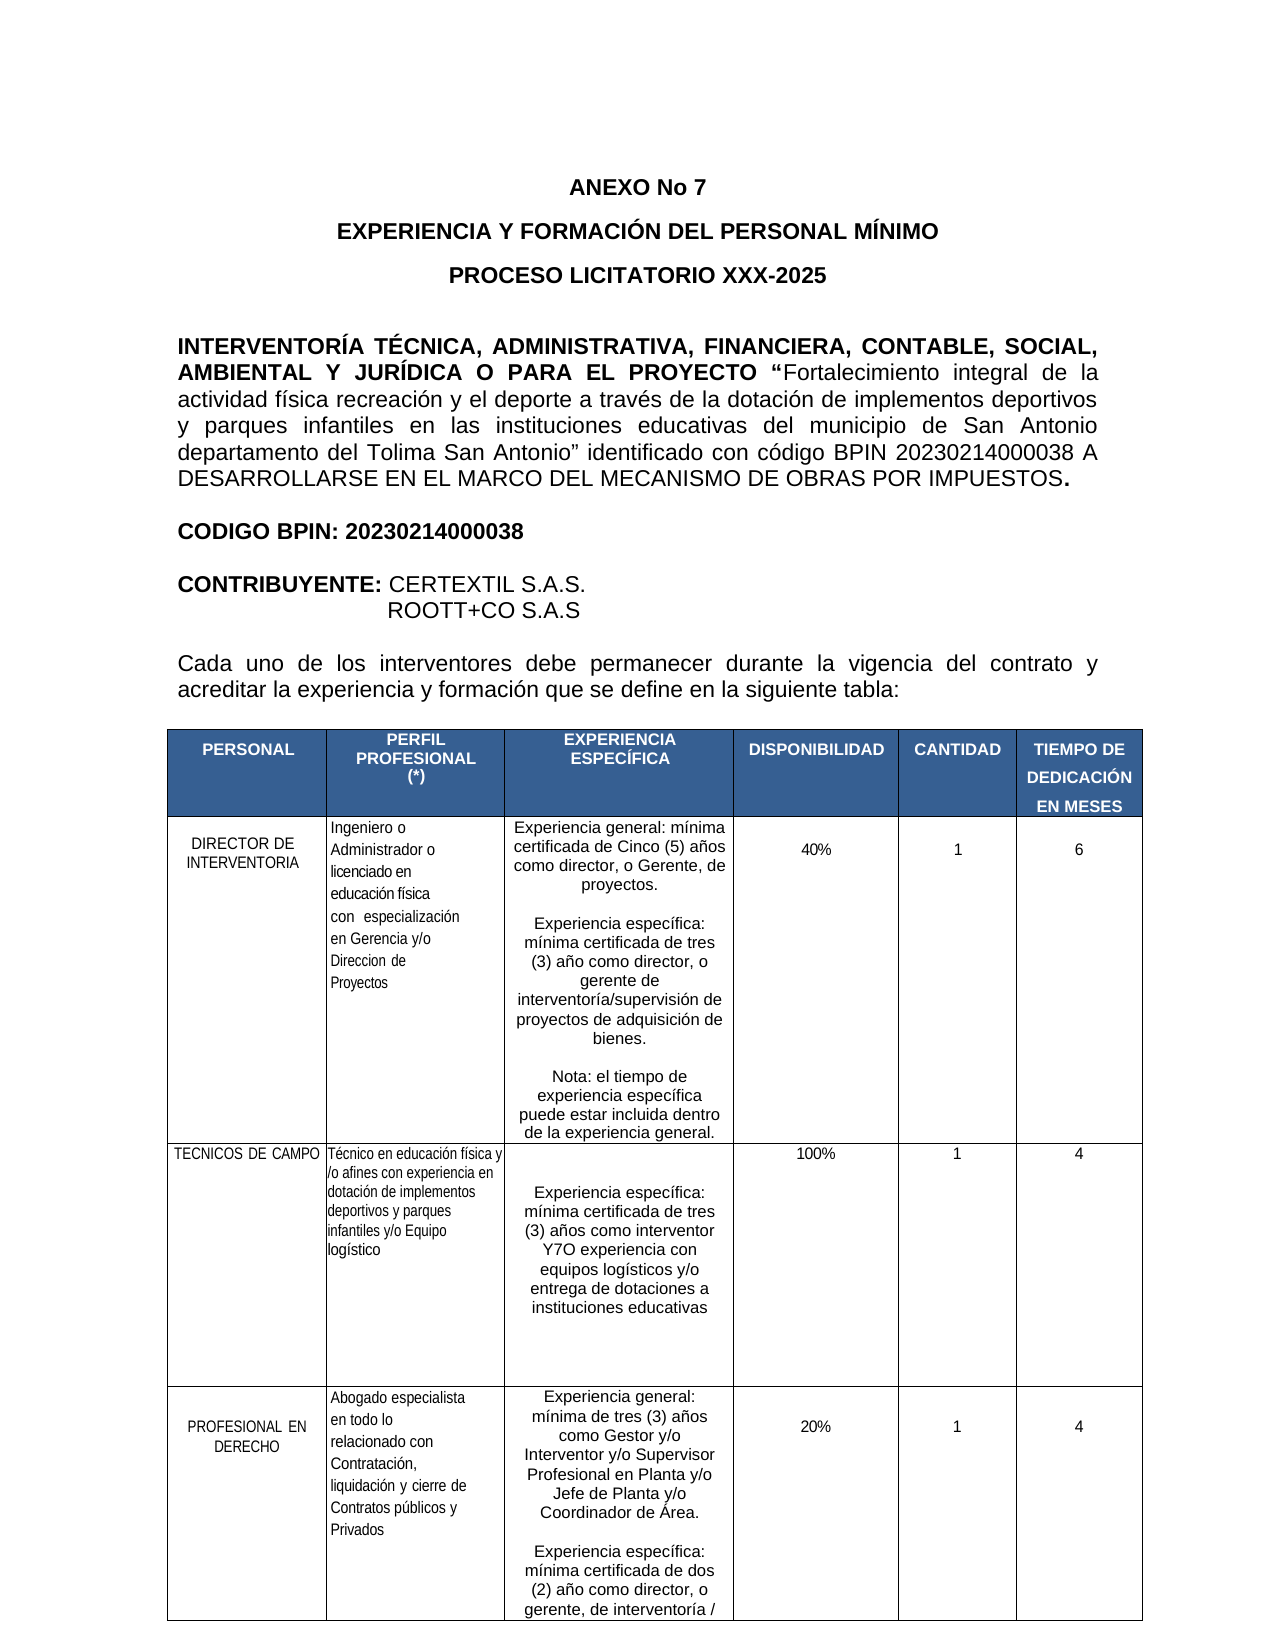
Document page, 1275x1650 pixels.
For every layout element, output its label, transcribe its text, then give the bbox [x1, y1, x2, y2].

table_cell 6 [1017, 817, 1142, 1143]
table_cell 1 [899, 1144, 1016, 1386]
table_header PERSONAL [168, 730, 326, 816]
subtitle EXPERIENCIA Y FORMACIÓN DEL PERSONAL MÍNIMO [262, 218, 1013, 244]
table_cell 100% [734, 1144, 898, 1386]
table_cell 4 [1017, 1387, 1142, 1620]
table_cell 1 [899, 1387, 1016, 1620]
table_cell 1 [899, 817, 1016, 1143]
table_header DISPONIBILIDAD [734, 730, 898, 816]
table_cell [505, 1387, 733, 1620]
table_cell Ingeniero o Administrador o licenciado en educación física con especialización en Gerencia y/o Direccion de Proyectos [327, 817, 504, 1143]
table_cell Experiencia específica: mínima certificada de tres (3) años como interventor Y7O experiencia con equipos logísticos y/o entrega de dotaciones a instituciones educativas [505, 1144, 733, 1386]
subtitle ANEXO No 7 [262, 174, 1013, 200]
table_header CANTIDAD [899, 730, 1016, 816]
text INTERVENTORÍA TÉCNICA, ADMINISTRATIVA, FINANCIERA, CONTABLE, SOCIAL, AMBIENTAL Y JURÍDICA O PARA EL PROYECTO “Fortalecimiento integral de la actividad física recreación y el deporte a través de la dotación de implementos deportivos y parques infantiles en las instituciones educativas del municipio de San Antonio departamento del Tolima San Antonio” identificado con código BPIN 20230214000038 A DESARROLLARSE EN EL MARCO DEL MECANISMO DE OBRAS POR IMPUESTOS. [177, 333, 1099, 491]
text CONTRIBUYENTE: CERTEXTIL S.A.S. [177, 571, 1099, 597]
table_cell Experiencia general: mínima certificada de Cinco (5) años como director, o Gerente, de proyectos. Experiencia específica: mínima certificada de tres (3) año como director, o gerente de interventoría/supervisión de proyectos de adquisición de bienes. Nota: el tiempo de experiencia específica puede estar incluida dentro de la experiencia general. [505, 817, 733, 1143]
table_cell 4 [1017, 1144, 1142, 1386]
table_cell TECNICOS DE CAMPO [168, 1144, 326, 1386]
subtitle PROCESO LICITATORIO XXX-2025 [262, 262, 1013, 289]
table_cell 20% [734, 1387, 898, 1620]
table_header TIEMPO DE DEDICACIÓN EN MESES [1017, 730, 1142, 816]
table_cell PROFESIONAL EN DERECHO [168, 1387, 326, 1620]
text CODIGO BPIN: 20230214000038 [177, 518, 1099, 544]
table_cell 40% [734, 817, 898, 1143]
table_header PERFIL PROFESIONAL (*) [327, 730, 504, 816]
table_header EXPERIENCIA ESPECÍFICA [505, 730, 733, 816]
table_cell Técnico en educación física y /o afines con experiencia en dotación de implementos deportivos y parques infantiles y/o Equipo logístico [327, 1144, 504, 1386]
text ROOTT+CO S.A.S [177, 597, 1099, 623]
table_cell DIRECTOR DE INTERVENTORIA [168, 817, 326, 1143]
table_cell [327, 1387, 504, 1620]
text Cada uno de los interventores debe permanecer durante la vigencia del contrato y acreditar la experiencia y formación que se define en la siguiente tabla: [177, 650, 1098, 703]
